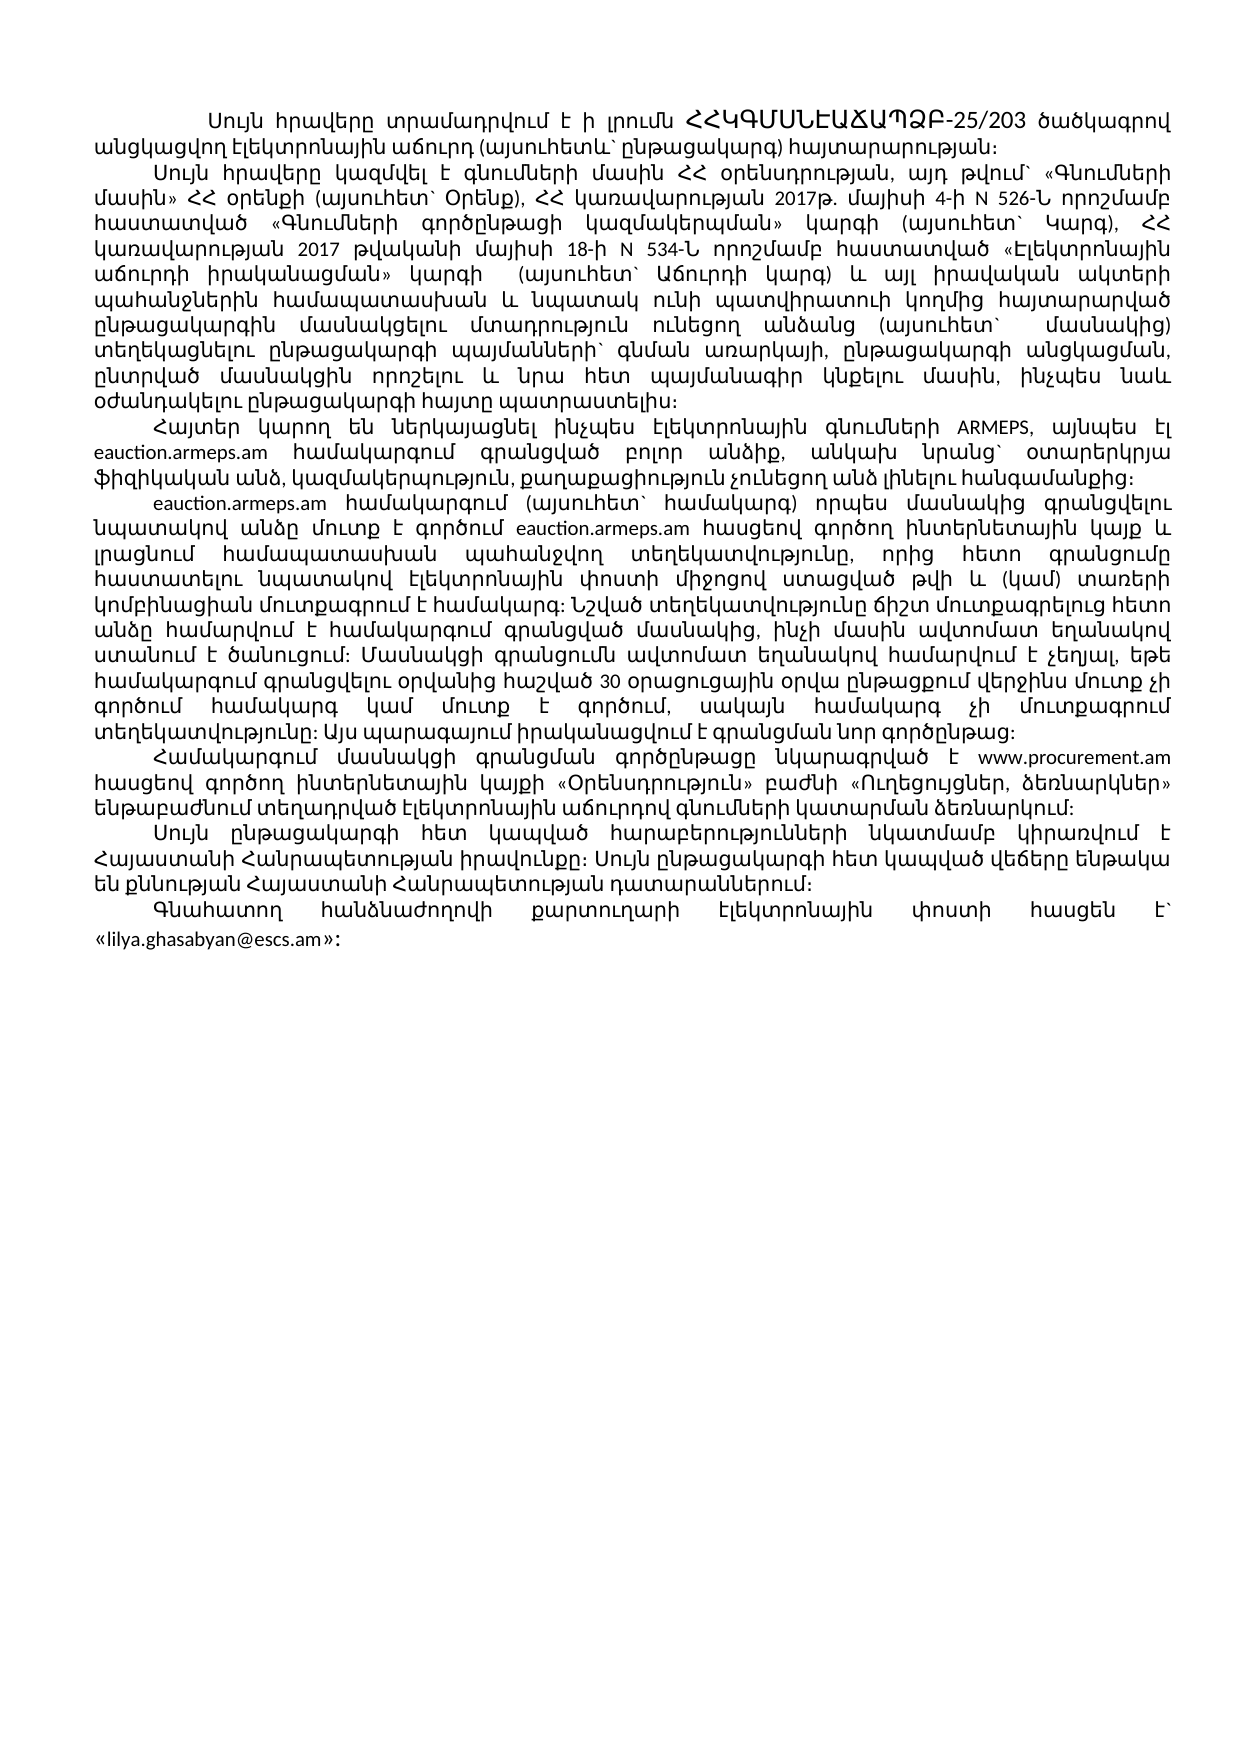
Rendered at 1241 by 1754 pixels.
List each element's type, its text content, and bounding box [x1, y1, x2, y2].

text Սույն հրավերը կազմվել է գնումների մասին ՀՀ օրենսդրության, այդ թվում` «Գնումների մասին» ՀՀ օրենքի (այսուհետ` Օրենք), ՀՀ կառավարության 2017թ. մայիսի 4-ի N 526-Ն որոշմամբ հաստատված «Գնումների գործընթացի կազմակերպման» կարգի (այսուհետ` Կարգ), ՀՀ կառավարության 2017 թվականի մայիսի 18-ի N 534-Ն որոշմամբ հաստատված «Էլեկտրոնային աճուրդի իրականացման» կարգի (այսուհետ` Աճուրդի կարգ) և այլ իրավական ակտերի պահանջներին համապատասխան և նպատակ ունի պատվիրատուի կողմից հայտարարված ընթացակարգին մասնակցելու մտադրություն ունեցող անձանց (այսուհետ` մասնակից) տեղեկացնելու ընթացակարգի պայմանների` գնման առարկայի, ընթացակարգի անցկացման, ընտրված մասնակցին որոշելու և նրա հետ պայմանագիր կնքելու մասին, ինչպես նաև օժանդակելու ընթացակարգի հայտը պատրաստելիս։ [94, 160, 1171, 414]
text Սույն հրավերը տրամադրվում է ի լրումն ՀՀԿԳՄՍՆԷԱՃԱՊՁԲ-25/203 ծածկագրով անցկացվող էլեկտրոնային աճուրդ (այսուհետև` ընթացակարգ) հայտարարության։ [94, 104, 1171, 160]
text Սույն ընթացակարգի հետ կապված հարաբերությունների նկատմամբ կիրառվում է Հայաստանի Հանրապետության իրավունքը։ Սույն ընթացակարգի հետ կապված վեճերը ենթակա են քննության Հայաստանի Հանրապետության դատարաններում։ [94, 821, 1171, 897]
text eauction.armeps.am համակարգում (այսուհետ` համակարգ) որպես մասնակից գրանցվելու նպատակով անձը մուտք է գործում eauction.armeps.am հասցեով գործող ինտերնետային կայք և լրացնում համապատասխան պահանջվող տեղեկատվությունը, որից հետո գրանցումը հաստատելու նպատակով էլեկտրոնային փոստի միջոցով ստացված թվի և (կամ) տառերի կոմբինացիան մուտքագրում է համակարգ: Նշված տեղեկատվությունը ճիշտ մուտքագրելուց հետո անձը համարվում է համակարգում գրանցված մասնակից, ինչի մասին ավտոմատ եղանակով ստանում է ծանուցում: Մասնակցի գրանցումն ավտոմատ եղանակով համարվում է չեղյալ, եթե համակարգում գրանցվելու օրվանից հաշված 30 օրացուցային օրվա ընթացքում վերջինս մուտք չի գործում համակարգ կամ մուտք է գործում, սակայն համակարգ չի մուտքագրում տեղեկատվությունը: Այս պարագայում իրականացվում է գրանցման նոր գործընթաց: [94, 490, 1171, 744]
text Համակարգում մասնակցի գրանցման գործընթացը նկարագրված է www.procurement.am հասցեով գործող ինտերնետային կայքի «Օրենսդրություն» բաժնի «Ուղեցույցներ, ձեռնարկներ» ենթաբաժնում տեղադրված էլեկտրոնային աճուրդով գնումների կատարման ձեռնարկում: [94, 744, 1171, 821]
text Հայտեր կարող են ներկայացնել ինչպես էլեկտրոնային գնումների ARMEPS, այնպես էլ eauction.armeps.am համակարգում գրանցված բոլոր անձիք, անկախ նրանց` օտարերկրյա ֆիզիկական անձ, կազմակերպություն, քաղաքացիություն չունեցող անձ լինելու հանգամանքից։ [94, 414, 1171, 490]
text Գնահատող հանձնաժողովի քարտուղարի էլեկտրոնային փոստի հասցեն է` «lilya.ghasabyan@escs.am»: [94, 897, 1171, 953]
